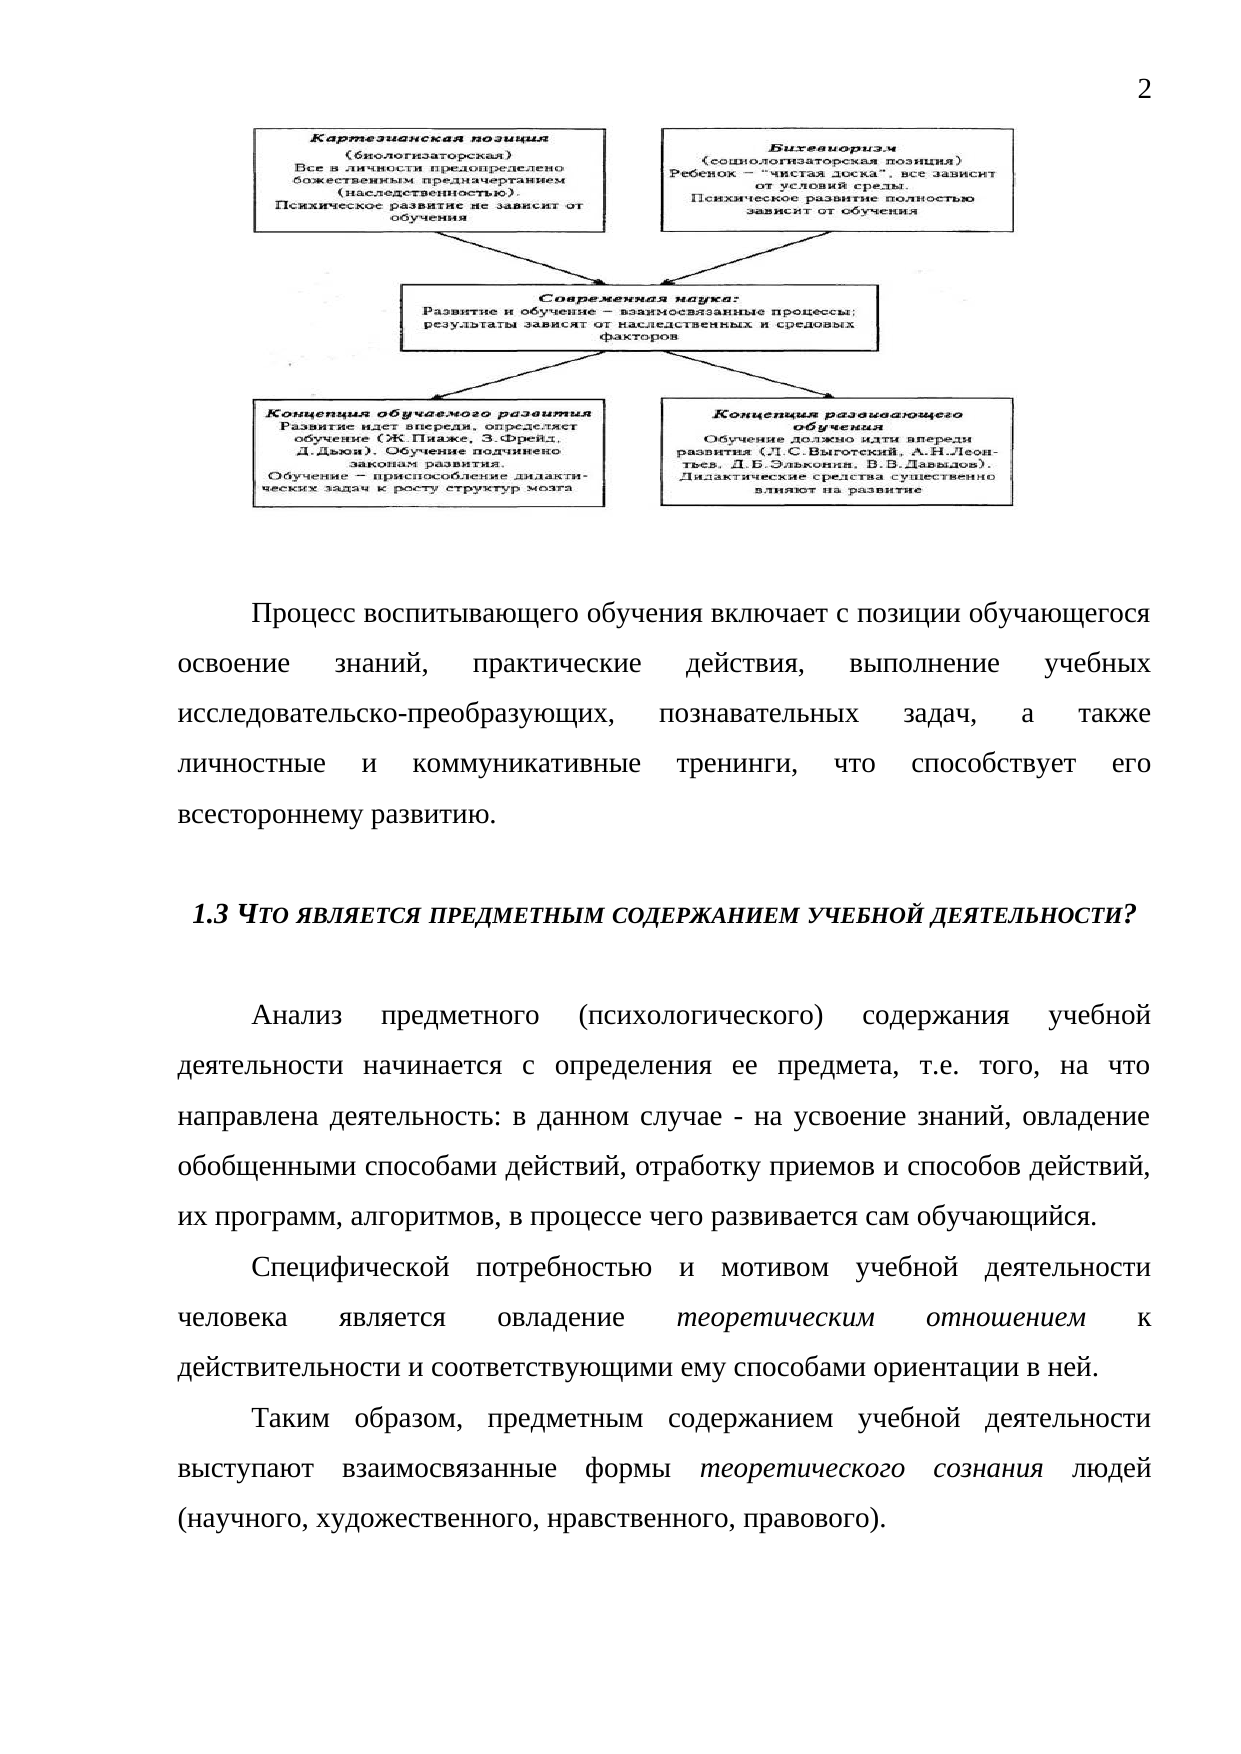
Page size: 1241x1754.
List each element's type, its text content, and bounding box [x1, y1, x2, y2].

text Специфической потребностью и мотивом учебной деятельности человека является овладение теоретическим отношением к действительности и соответствующими ему способами ориентации в ней. [177, 1249, 1152, 1383]
text Анализ предметного (психологического) содержания учебной деятельности начинается с определения ее предмета, т.е. того, на что направлена деятельность: в данном случае - на усвоение знаний, овладение обобщенными способами действий, отработку приемов и способов действий, их программ, алгоритмов, в процессе чего развивается сам обучающийся. [177, 997, 1152, 1232]
text Таким образом, предметным содержанием учебной деятельности выступают взаимосвязанные формы теоретического сознания людей (научного, художественного, нравственного, правового). [177, 1400, 1152, 1534]
subtitle 1.3 Что является предметным содержанием учебной деятельности? [177, 897, 1152, 930]
text Процесс воспитывающего обучения включает с позиции обучающегося освоение знаний, практические действия, выполнение учебных исследовательско-преобразующих, познавательных задач, а также личностные и коммуникативные тренинги, что способствует его всестороннему развитию. [177, 595, 1152, 829]
picture [252, 118, 1018, 528]
